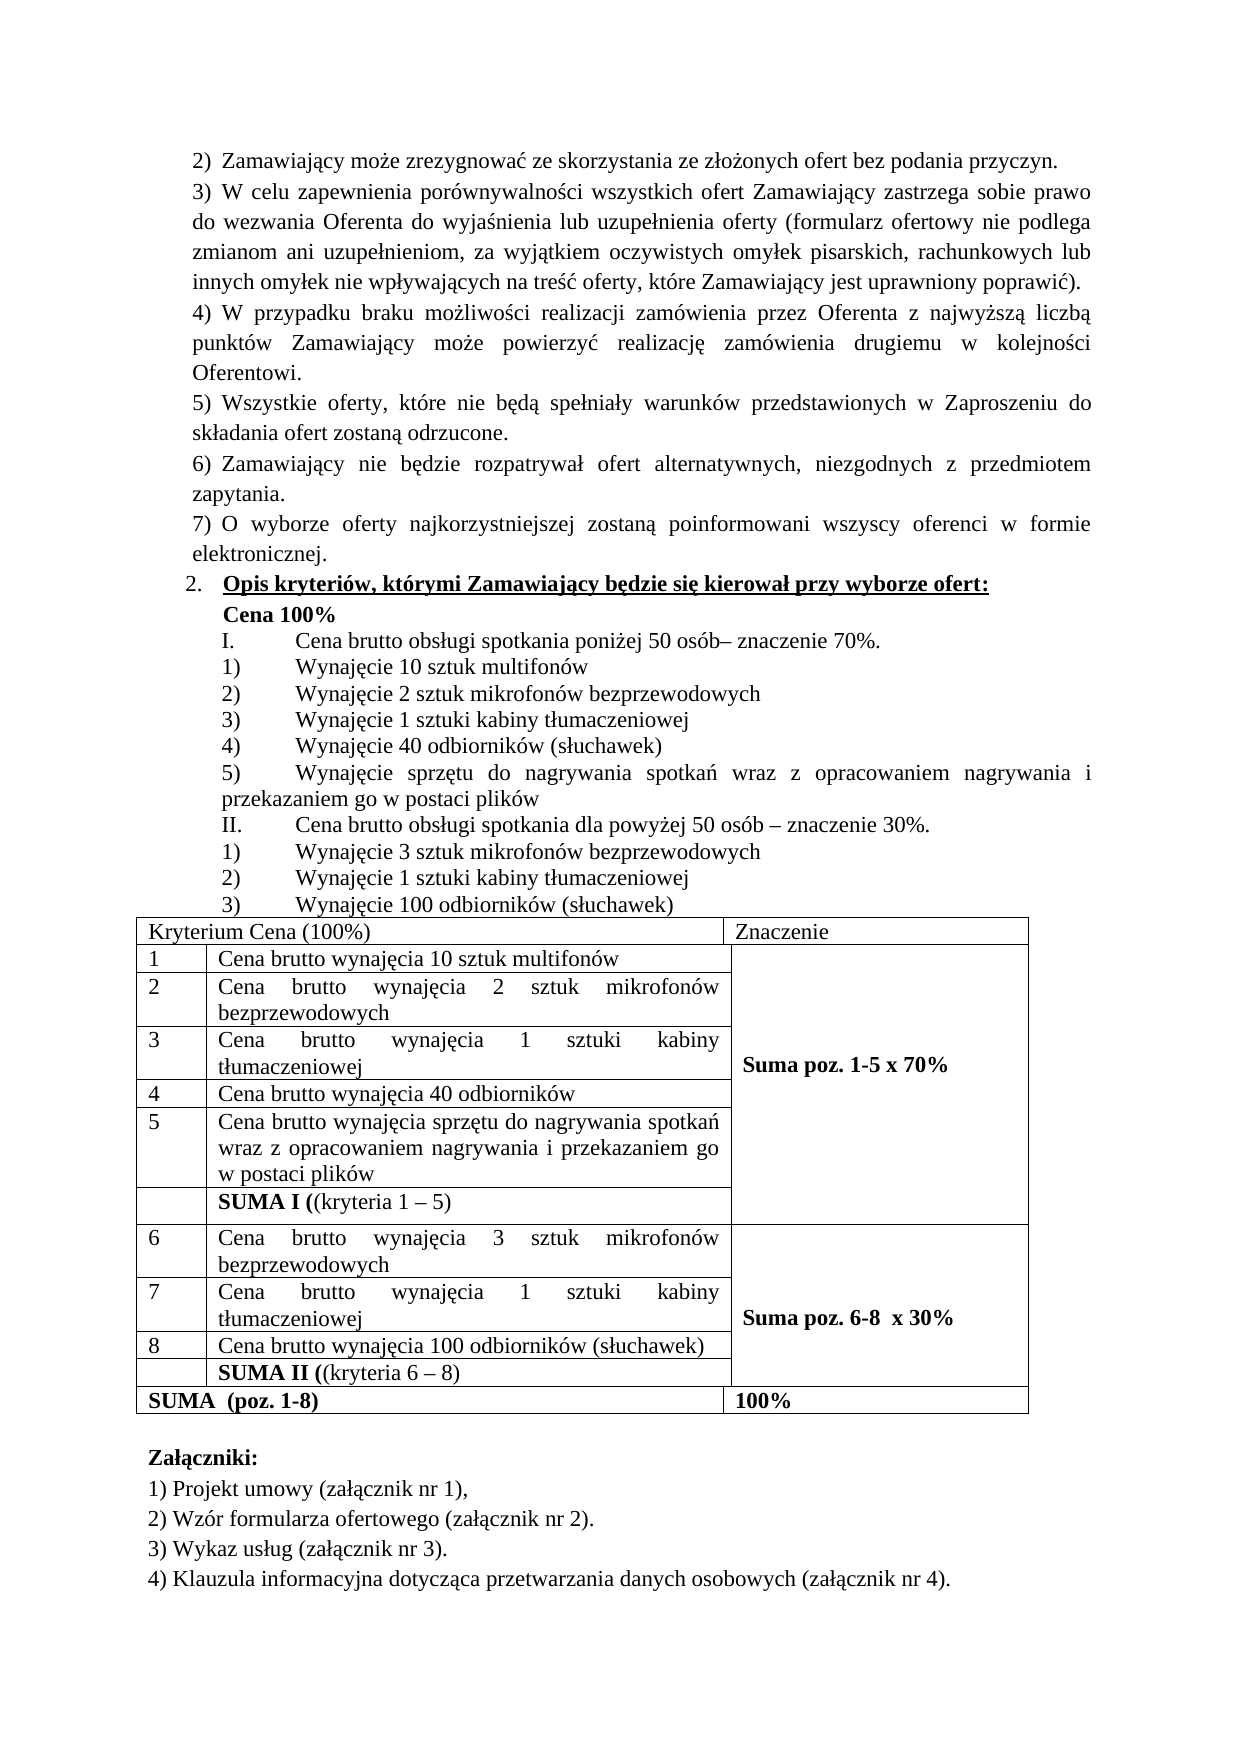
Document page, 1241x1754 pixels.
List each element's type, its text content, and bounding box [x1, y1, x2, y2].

table_cell 8 [137, 1332, 206, 1358]
table_cell 100% [724, 1387, 1028, 1413]
table_cell Cena brutto wynajęcia 10 sztuk multifonów [207, 945, 731, 972]
text 2) Wzór formularza ofertowego (załącznik nr 2). [148, 1505, 1093, 1531]
list Zamawiający nie będzie rozpatrywał ofert alternatywnych, niezgodnych z przedmiotem zapytania. [192, 450, 1093, 506]
table_cell Cena brutto wynajęcia 1 sztuki kabiny tłumaczeniowej [207, 1027, 731, 1079]
text 4) Klauzula informacyjna dotycząca przetwarzania danych osobowych (załącznik nr 4). [148, 1565, 1093, 1592]
table_cell 6 [137, 1225, 206, 1277]
list 2) Wynajęcie 2 sztuk mikrofonów bezprzewodowych [221, 680, 1093, 706]
table_cell SUMA II ((kryteria 6 – 8) [207, 1359, 731, 1386]
table_cell Cena brutto wynajęcia sprzętu do nagrywania spotkań wraz z opracowaniem nagrywania i przekazaniem go w postaci plików [207, 1108, 731, 1187]
table_cell [137, 1359, 206, 1386]
table_cell Suma poz. 6-8 x 30% [732, 1225, 1028, 1386]
table_cell 1 [137, 945, 206, 972]
table_cell 2 [137, 973, 206, 1026]
list W przypadku braku możliwości realizacji zamówienia przez Oferenta z najwyższą liczbą punktów Zamawiający może powierzyć realizację zamówienia drugiemu w kolejności Oferentowi. [192, 299, 1093, 385]
table_header Znaczenie [724, 918, 1028, 944]
text 3) Wykaz usług (załącznik nr 3). [148, 1535, 1093, 1561]
list II. Cena brutto obsługi spotkania dla powyżej 50 osób – znaczenie 30%. [221, 812, 1093, 838]
list O wyborze oferty najkorzystniejszej zostaną poinformowani wszyscy oferenci w formie elektronicznej. [192, 510, 1093, 567]
table_cell 5 [137, 1108, 206, 1187]
table_cell Cena brutto wynajęcia 40 odbiorników [207, 1080, 731, 1107]
table_cell Cena brutto wynajęcia 3 sztuk mikrofonów bezprzewodowych [207, 1225, 731, 1277]
text Załączniki: [148, 1444, 1093, 1471]
list Opis kryteriów, którymi Zamawiający będzie się kierował przy wyborze ofert: [185, 571, 1093, 597]
list Wszystkie oferty, które nie będą spełniały warunków przedstawionych w Zaproszeniu do składania ofert zostaną odrzucone. [192, 389, 1093, 446]
list Cena 100% [223, 601, 1093, 627]
list 1) Wynajęcie 3 sztuk mikrofonów bezprzewodowych [221, 838, 1093, 864]
table_cell SUMA (poz. 1-8) [137, 1387, 723, 1413]
list 3) Wynajęcie 100 odbiorników (słuchawek) [221, 891, 1093, 917]
table_cell 7 [137, 1278, 206, 1331]
table_cell Cena brutto wynajęcia 1 sztuki kabiny tłumaczeniowej [207, 1278, 731, 1331]
table_cell 4 [137, 1080, 206, 1107]
table_cell Cena brutto wynajęcia 2 sztuk mikrofonów bezprzewodowych [207, 973, 731, 1026]
list 1) Wynajęcie 10 sztuk multifonów [221, 653, 1093, 680]
list W celu zapewnienia porównywalności wszystkich ofert Zamawiający zastrzega sobie prawo do wezwania Oferenta do wyjaśnienia lub uzupełnienia oferty (formularz ofertowy nie podlega zmianom ani uzupełnieniom, za wyjątkiem oczywistych omyłek pisarskich, rachunkowych lub innych omyłek nie wpływających na treść oferty, które Zamawiający jest uprawniony poprawić). [192, 178, 1093, 295]
list 5) Wynajęcie sprzętu do nagrywania spotkań wraz z opracowaniem nagrywania i przekazaniem go w postaci plików [221, 759, 1093, 812]
text 1) Projekt umowy (załącznik nr 1), [148, 1474, 1093, 1501]
list I. Cena brutto obsługi spotkania poniżej 50 osób– znaczenie 70%. [221, 627, 1093, 653]
list 4) Wynajęcie 40 odbiorników (słuchawek) [221, 732, 1093, 759]
table_cell Suma poz. 1-5 x 70% [732, 945, 1028, 1223]
list 2) Wynajęcie 1 sztuki kabiny tłumaczeniowej [221, 864, 1093, 891]
table_cell 3 [137, 1027, 206, 1079]
table_cell Cena brutto wynajęcia 100 odbiorników (słuchawek) [207, 1332, 731, 1358]
table_cell [137, 1188, 206, 1223]
table_header Kryterium Cena (100%) [137, 918, 723, 944]
list Zamawiający może zrezygnować ze skorzystania ze złożonych ofert bez podania przyczyn. [192, 148, 1093, 174]
list 3) Wynajęcie 1 sztuki kabiny tłumaczeniowej [221, 706, 1093, 732]
table_cell SUMA I ((kryteria 1 – 5) [207, 1188, 731, 1223]
